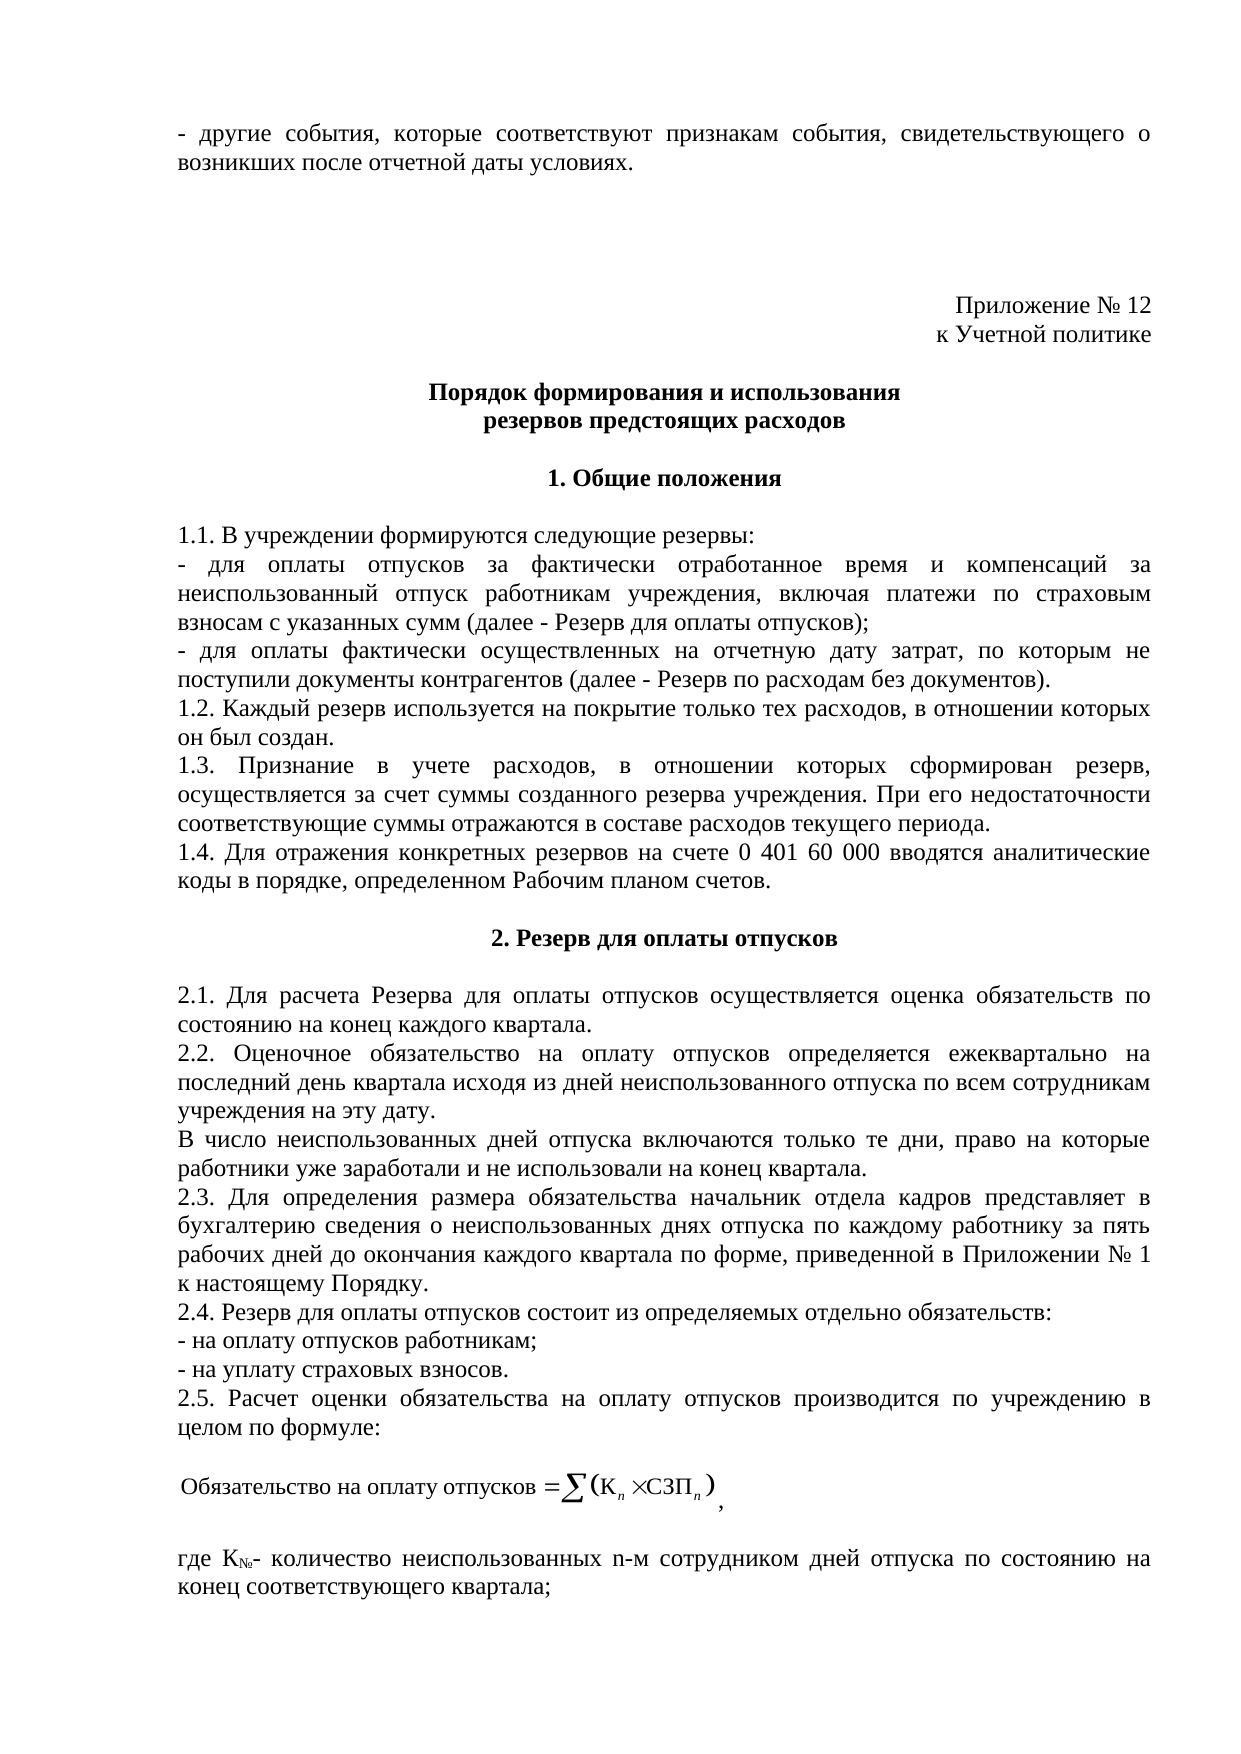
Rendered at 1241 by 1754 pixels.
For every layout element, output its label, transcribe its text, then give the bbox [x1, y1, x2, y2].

text Приложение № 12 [177, 291, 1152, 319]
text 1.1. В учреждении формируются следующие резервы: [177, 521, 1152, 549]
text - на оплату отпусков работникам; [177, 1326, 1152, 1354]
text резервов предстоящих расходов [177, 406, 1152, 434]
text - на уплату страховых взносов. [177, 1354, 1152, 1383]
text 1.3. Признание в учете расходов, в отношении которых сформирован резерв, осуществляется за счет суммы созданного резерва учреждения. При его недостаточности соответствующие суммы отражаются в составе расходов текущего периода. [177, 751, 1152, 837]
text 1.4. Для отражения конкретных резервов на счете 0 401 60 000 вводятся аналитические коды в порядке, определенном Рабочим планом счетов. [177, 837, 1152, 894]
text - другие события, которые соответствуют признакам события, свидетельствующего о возникших после отчетной даты условиях. [177, 118, 1152, 176]
text 2.1. Для расчета Резерва для оплаты отпусков осуществляется оценка обязательств по состоянию на конец каждого квартала. [177, 981, 1152, 1038]
text Порядок формирования и использования [177, 377, 1152, 406]
text 2. Резерв для оплаты отпусков [177, 923, 1152, 952]
text 2.2. Оценочное обязательство на оплату отпусков определяется ежеквартально на последний день квартала исходя из дней неиспользованного отпуска по всем сотрудникам учреждения на эту дату. [177, 1038, 1152, 1124]
text - для оплаты отпусков за фактически отработанное время и компенсаций за неиспользованный отпуск работникам учреждения, включая платежи по страховым взносам с указанных сумм (далее - Резерв для оплаты отпусков); [177, 549, 1152, 636]
text , [177, 1469, 1152, 1514]
text 1. Общие положения [177, 463, 1152, 492]
text В число неиспользованных дней отпуска включаются только те дни, право на которые работники уже заработали и не использовали на конец квартала. [177, 1124, 1152, 1182]
text - для оплаты фактически осуществленных на отчетную дату затрат, по которым не поступили документы контрагентов (далее - Резерв по расходам без документов). [177, 636, 1152, 693]
text 1.2. Каждый резерв используется на покрытие только тех расходов, в отношении которых он был создан. [177, 693, 1152, 751]
text к Учетной политике [177, 319, 1152, 348]
text 2.4. Резерв для оплаты отпусков состоит из определяемых отдельно обязательств: [177, 1297, 1152, 1326]
text 2.5. Расчет оценки обязательства на оплату отпусков производится по учреждению в целом по формуле: [177, 1383, 1152, 1441]
text где К№- количество неиспользованных n-м сотрудником дней отпуска по состоянию на конец соответствующего квартала; [177, 1543, 1152, 1600]
text 2.3. Для определения размера обязательства начальник отдела кадров представляет в бухгалтерию сведения о неиспользованных днях отпуска по каждому работнику за пять рабочих дней до окончания каждого квартала по форме, приведенной в Приложении № 1 к настоящему Порядку. [177, 1182, 1152, 1297]
